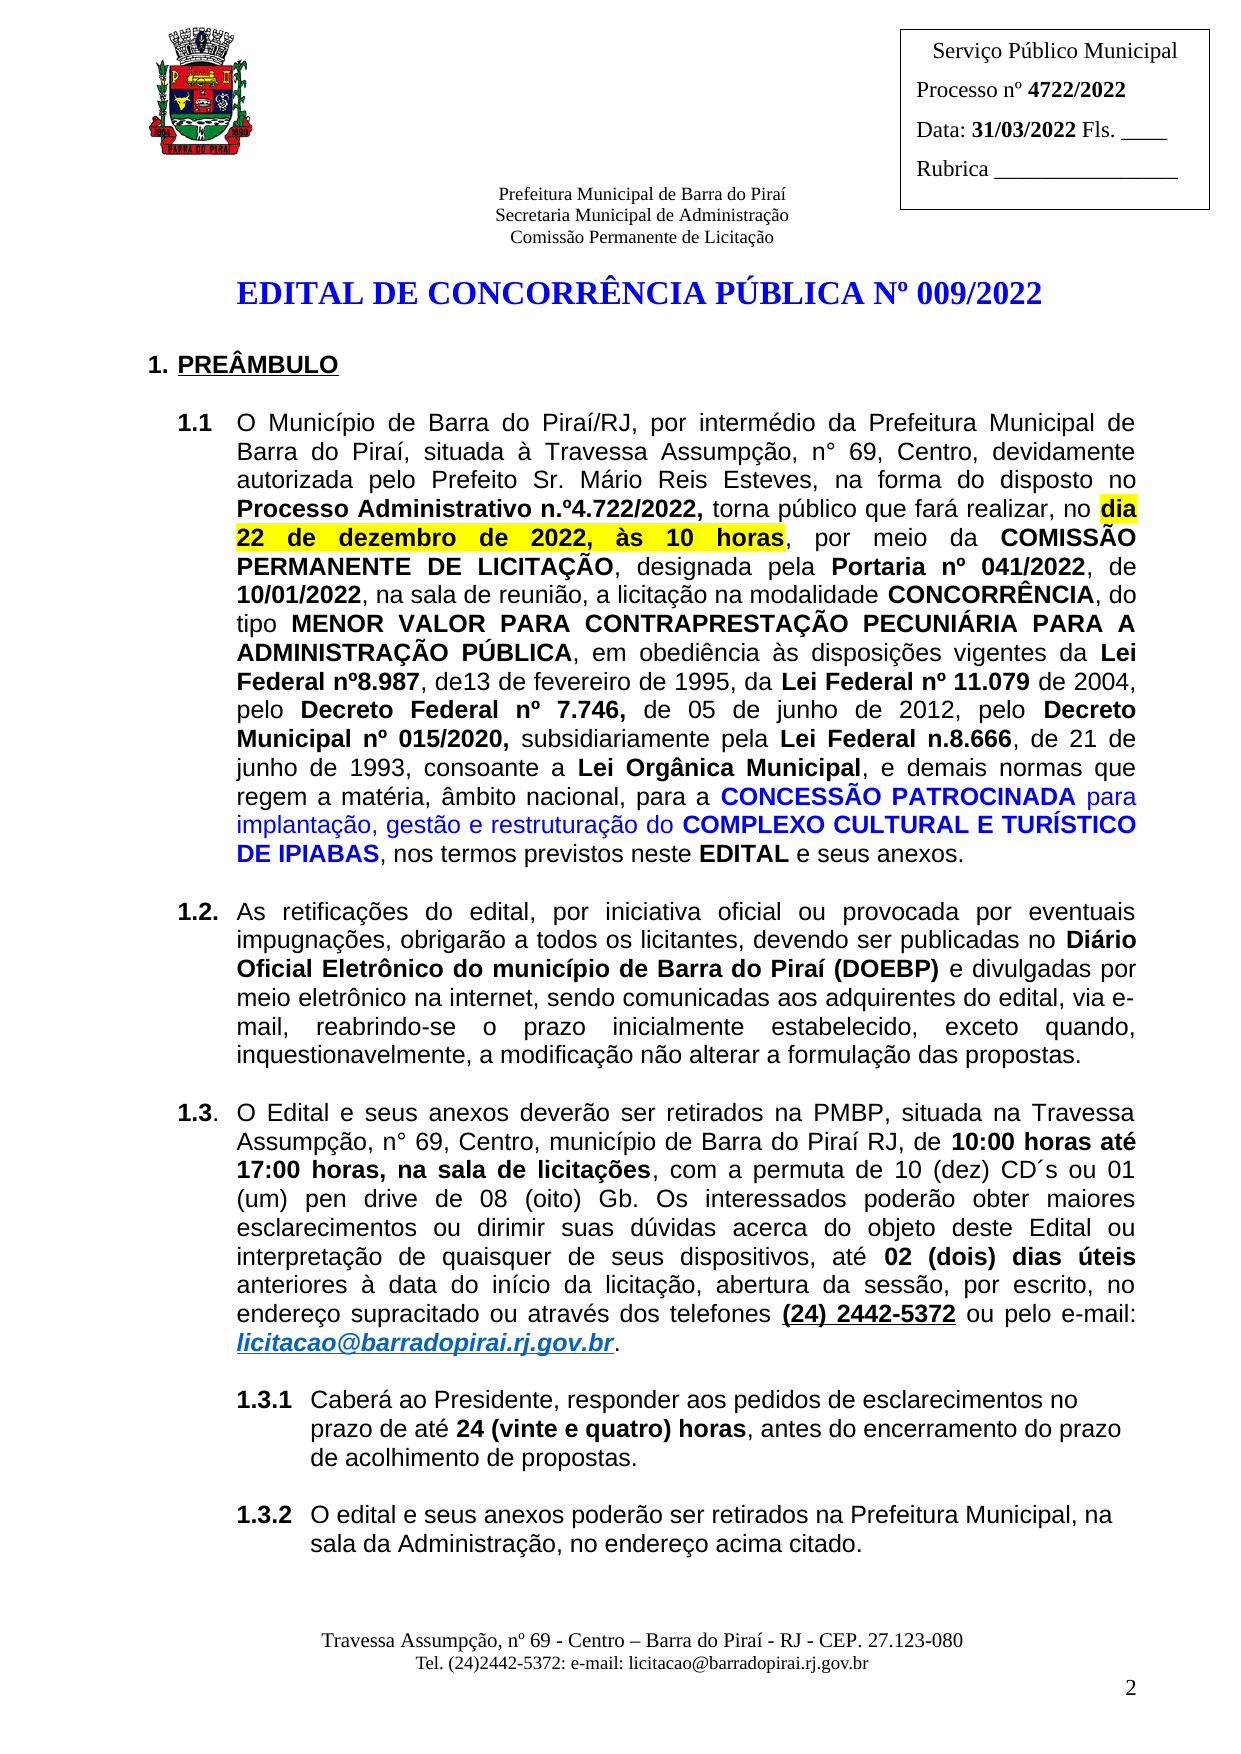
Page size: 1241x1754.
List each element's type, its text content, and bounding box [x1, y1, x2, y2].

text 1.1 O Município de Barra do Piraí/RJ, por intermédio da Prefeitura Municipal de Barra do Piraí, situada à Travessa Assumpção, n° 69, Centro, devidamente autorizada pelo Prefeito Sr. Mário Reis Esteves, na forma do disposto no Processo Administrativo n.º4.722/2022, torna público que fará realizar, no dia 22 de dezembro de 2022, às 10 horas, por meio da COMISSÃO PERMANENTE DE LICITAÇÃO, designada pela Portaria nº 041/2022, de 10/01/2022, na sala de reunião, a licitação na modalidade CONCORRÊNCIA, do tipo MENOR VALOR PARA CONTRAPRESTAÇÃO PECUNIÁRIA PARA A ADMINISTRAÇÃO PÚBLICA, em obediência às disposições vigentes da Lei Federal nº8.987, de13 de fevereiro de 1995, da Lei Federal nº 11.079 de 2004, pelo Decreto Federal nº 7.746, de 05 de junho de 2012, pelo Decreto Municipal nº 015/2020, subsidiariamente pela Lei Federal n.8.666, de 21 de junho de 1993, consoante a Lei Orgânica Municipal, e demais normas que regem a matéria, âmbito nacional, para a CONCESSÃO PATROCINADA para implantação, gestão e restruturação do COMPLEXO CULTURAL E TURÍSTICO DE IPIABAS, nos termos previstos neste EDITAL e seus anexos. [177, 408, 1137, 868]
picture [147, 26, 253, 156]
text 1.2. As retificações do edital, por iniciativa oficial ou provocada por eventuais impugnações, obrigarão a todos os licitantes, devendo ser publicadas no Diário Oficial Eletrônico do município de Barra do Piraí (DOEBP) e divulgadas por meio eletrônico na internet, sendo comunicadas aos adquirentes do edital, via e-mail, reabrindo-se o prazo inicialmente estabelecido, exceto quando, inquestionavelmente, a modificação não alterar a formulação das propostas. [177, 896, 1137, 1069]
text EDITAL DE CONCORRÊNCIA PÚBLICA Nº 009/2022 [182, 273, 1098, 312]
text 1.3.2 O edital e seus anexos poderão ser retirados na Prefeitura Municipal, na sala da Administração, no endereço acima citado. [236, 1500, 1137, 1558]
text 1. PREÂMBULO [148, 350, 1137, 379]
text 1.3. O Edital e seus anexos deverão ser retirados na PMBP, situada na Travessa Assumpção, n° 69, Centro, município de Barra do Piraí RJ, de 10:00 horas até 17:00 horas, na sala de licitações, com a permuta de 10 (dez) CD´s ou 01 (um) pen drive de 08 (oito) Gb. Os interessados poderão obter maiores esclarecimentos ou dirimir suas dúvidas acerca do objeto deste Edital ou interpretação de quaisquer de seus dispositivos, até 02 (dois) dias úteis anteriores à data do início da licitação, abertura da sessão, por escrito, no endereço supracitado ou através dos telefones (24) 2442-5372 ou pelo e-mail: licitacao@barradopirai.rj.gov.br. [177, 1098, 1137, 1356]
text 1.3.1 Caberá ao Presidente, responder aos pedidos de esclarecimentos no prazo de até 24 (vinte e quatro) horas, antes do encerramento do prazo de acolhimento de propostas. [236, 1385, 1137, 1471]
